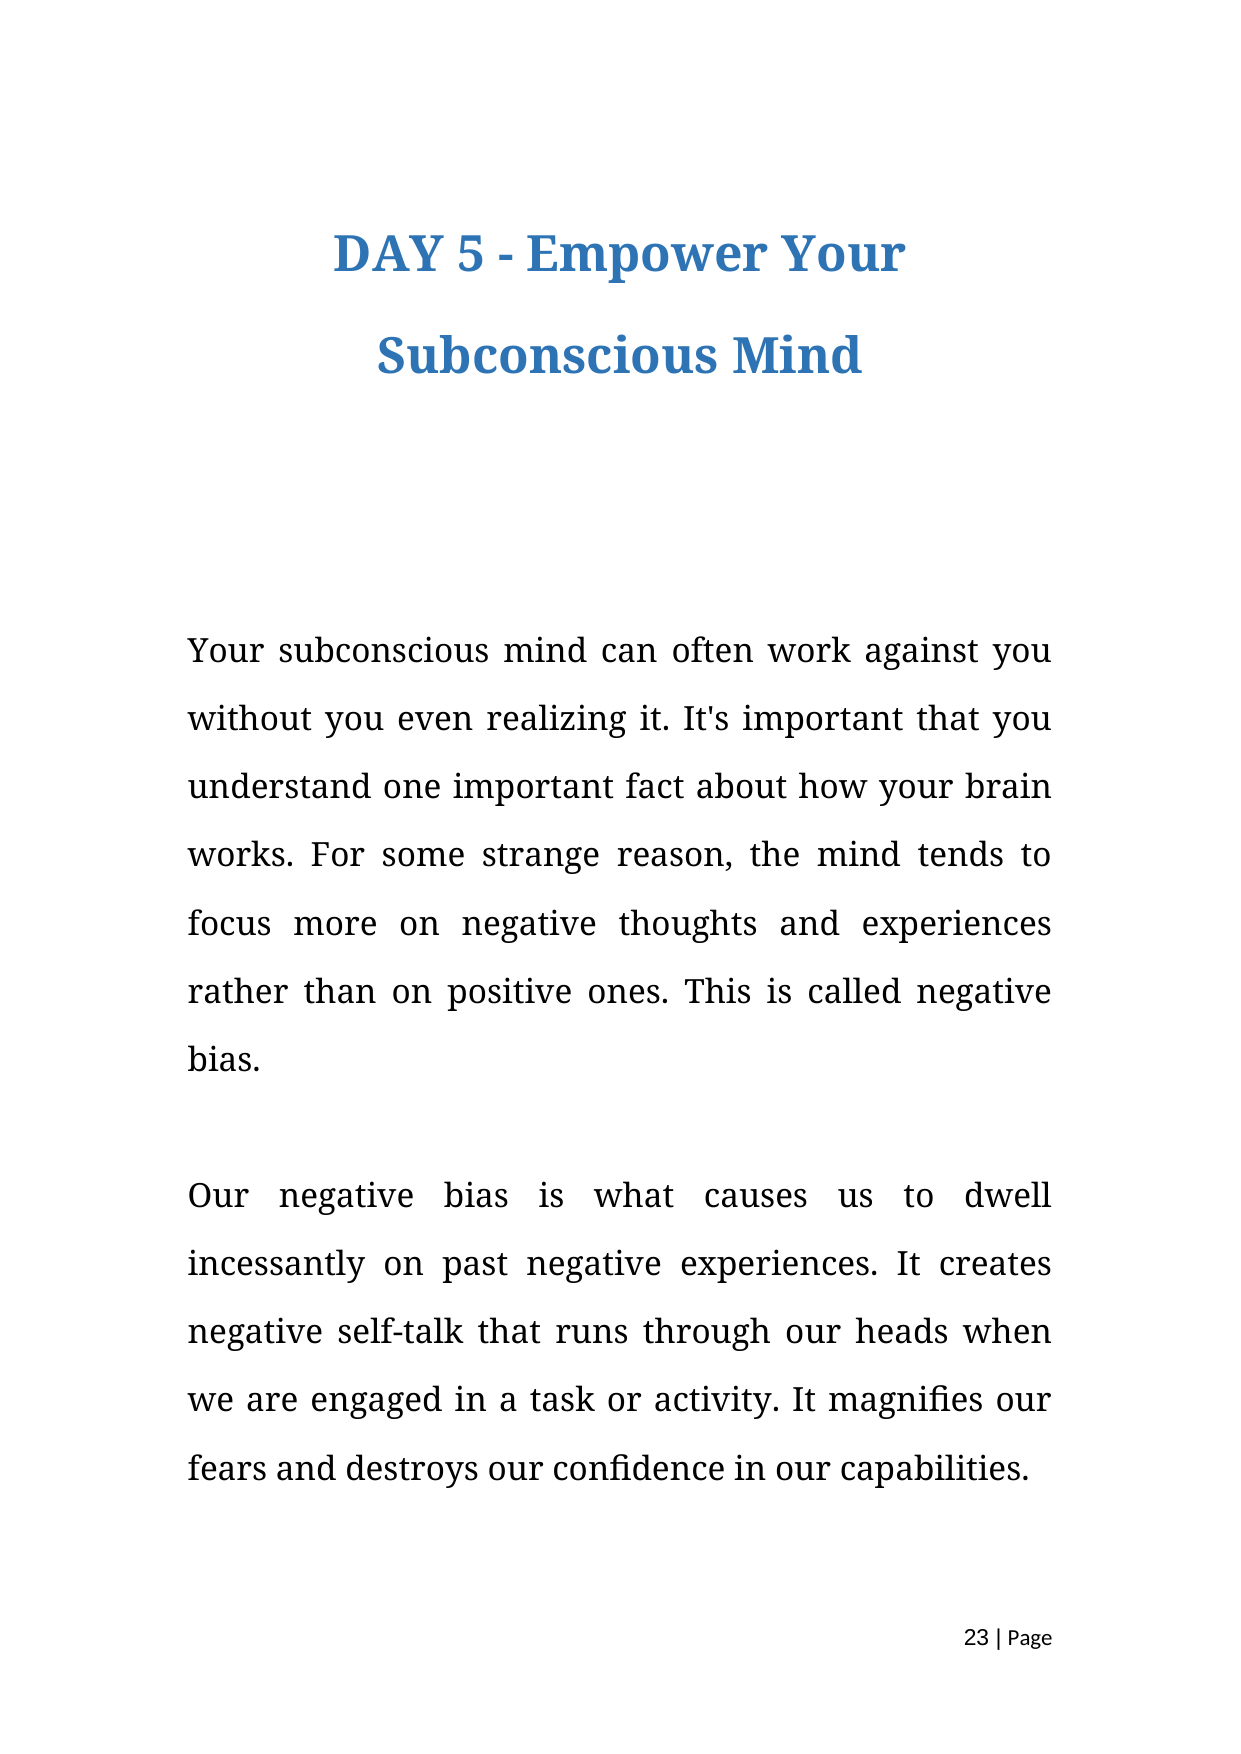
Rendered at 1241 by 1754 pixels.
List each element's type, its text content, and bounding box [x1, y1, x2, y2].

text Your subconscious mind can often work against you without you even realizing it. It's important that you understand one important fact about how your brain works. For some strange reason, the mind tends to focus more on negative thoughts and experiences rather than on positive ones. This is called negative bias. [187, 627, 1053, 1081]
text DAY 5 - Empower Your Subconscious Mind [187, 218, 1053, 388]
text Our negative bias is what causes us to dwell incessantly on past negative experiences. It creates negative self-talk that runs through our heads when we are engaged in a task or activity. It magnifies our fears and destroys our confidence in our capabilities. [187, 1172, 1053, 1490]
